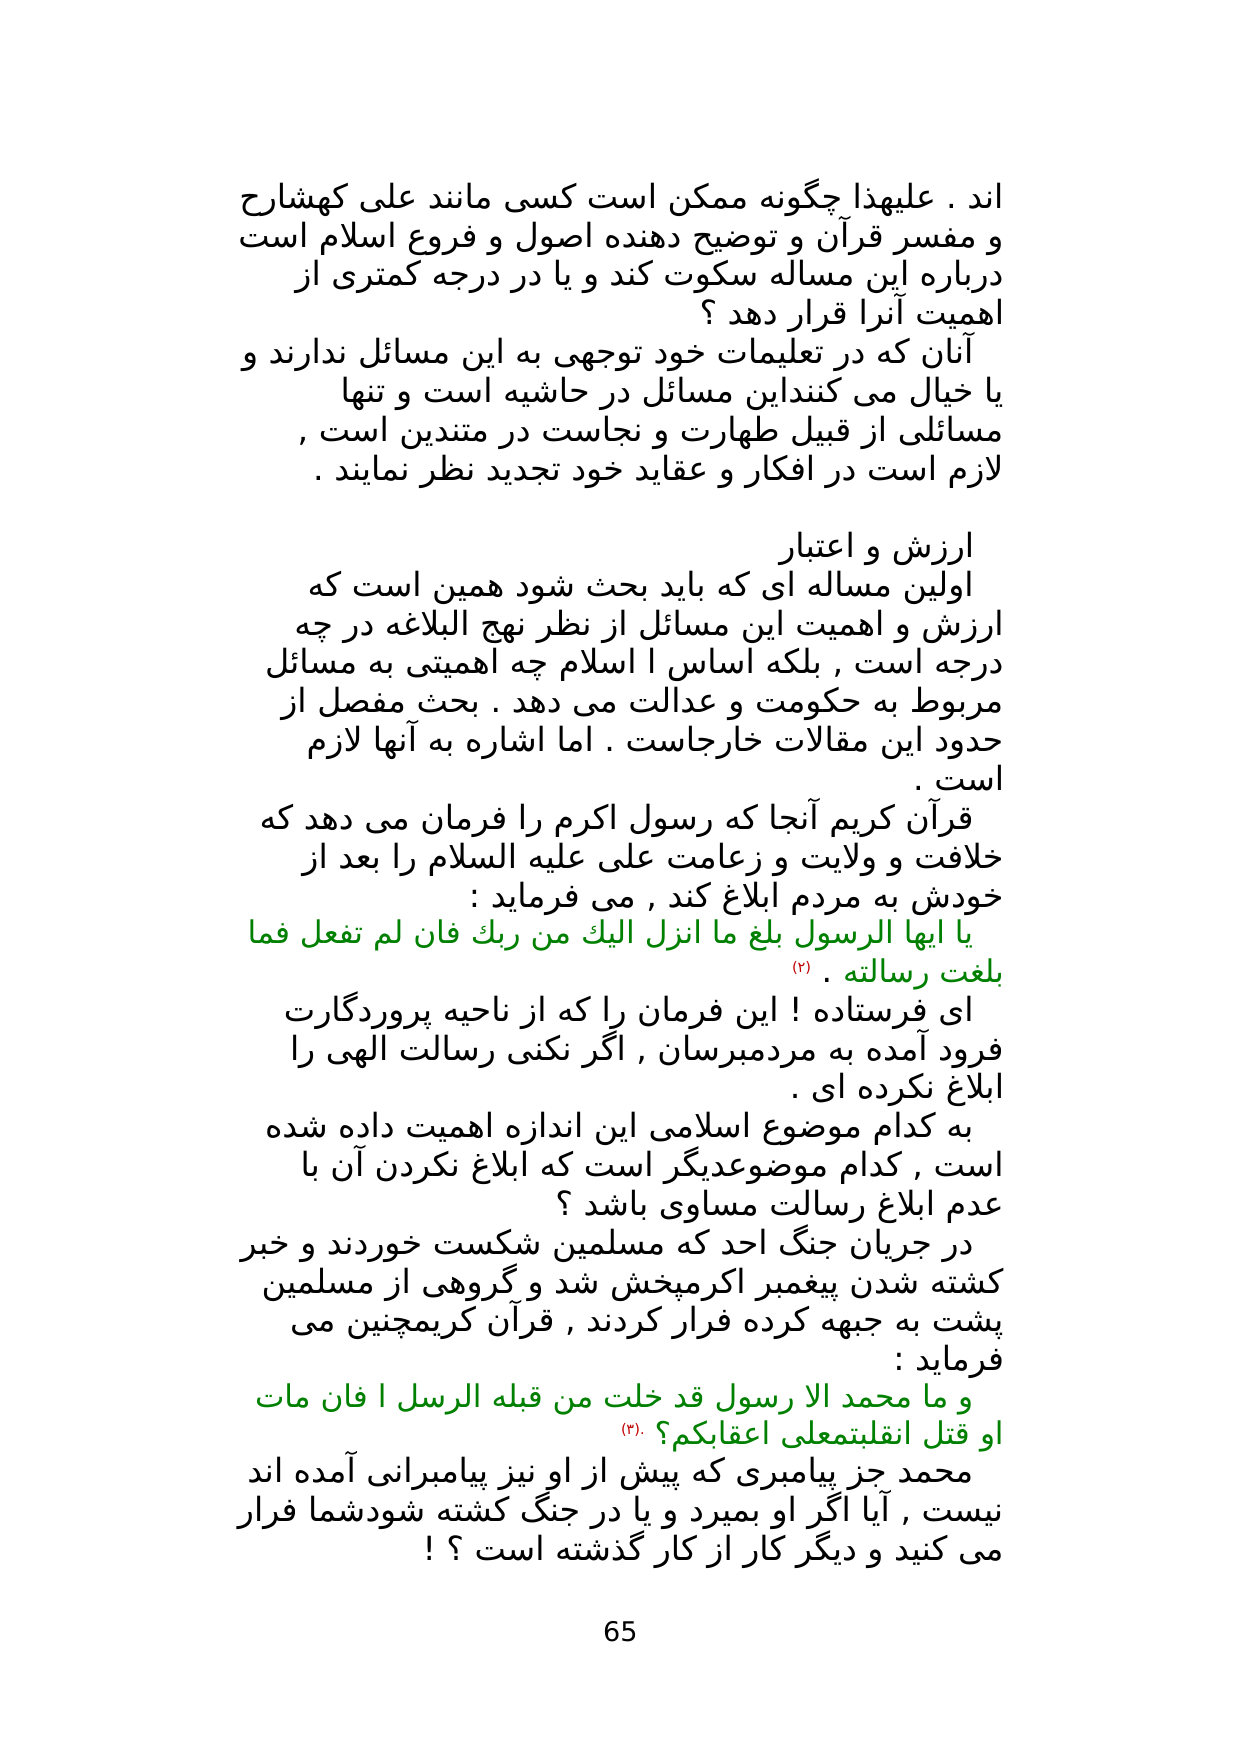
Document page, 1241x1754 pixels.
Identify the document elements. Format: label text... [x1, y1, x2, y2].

text يا ايها الرسول بلغ ما انزل اليك من ربك فان لم تفعل فما بلغت رسالته . (٢) [236, 915, 1004, 990]
text آنان كه در تعليمات خود توجهى به اين مسائل ندارند و يا خيال مى كننداين مسائل در حاشيه است و تنها مسائلى از قبيل طهارت و نجاست در متندين است , لازم است در افكار و عقايد خود تجديد نظر نمايند . [236, 333, 1004, 488]
text اى فرستاده ! اين فرمان را كه از ناحيه پروردگارت فرود آمده به مردمبرسان , اگر نكنى رسالت الهى را ابلاغ نكرده اى . [236, 990, 1004, 1107]
text در جريان جنگ احد كه مسلمين شكست خوردند و خبر كشته شدن پيغمبر اكرمپخش شد و گروهى از مسلمين پشت به جبهه كرده فرار كردند , قرآن كريمچنين مى فرمايد : [236, 1223, 1004, 1379]
text اولين مساله اى كه بايد بحث شود همين است كه ارزش و اهميت اين مسائل از نظر نهج البلاغه در چه درجه است , بلكه اساس ا اسلام چه اهميتى به مسائل مربوط به حكومت و عدالت مى دهد . بحث مفصل از حدود اين مقالات خارجاست . اما اشاره به آنها لازم است . [236, 565, 1004, 798]
text و ما محمد الا رسول قد خلت من قبله الرسل ا فان مات او قتل انقلبتمعلى اعقابكم؟ .(٣) [236, 1379, 1004, 1451]
text ارزش و اعتبار [236, 526, 1004, 565]
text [236, 177, 1004, 333]
text قرآن كريم آنجا كه رسول اكرم را فرمان مى دهد كه خلافت و ولايت و زعامت على عليه السلام را بعد از خودش به مردم ابلاغ كند , مى فرمايد : [236, 798, 1004, 915]
text به كدام موضوع اسلامى اين اندازه اهميت داده شده است , كدام موضوعديگر است كه ابلاغ نكردن آن با عدم ابلاغ رسالت مساوى باشد ؟ [236, 1107, 1004, 1223]
text محمد جز پيامبرى كه پيش از او نيز پيامبرانى آمده اند نيست , آيا اگر او بميرد و يا در جنگ كشته شودشما فرار مى كنيد و ديگر كار از كار گذشته است ؟ ! [236, 1451, 1004, 1568]
